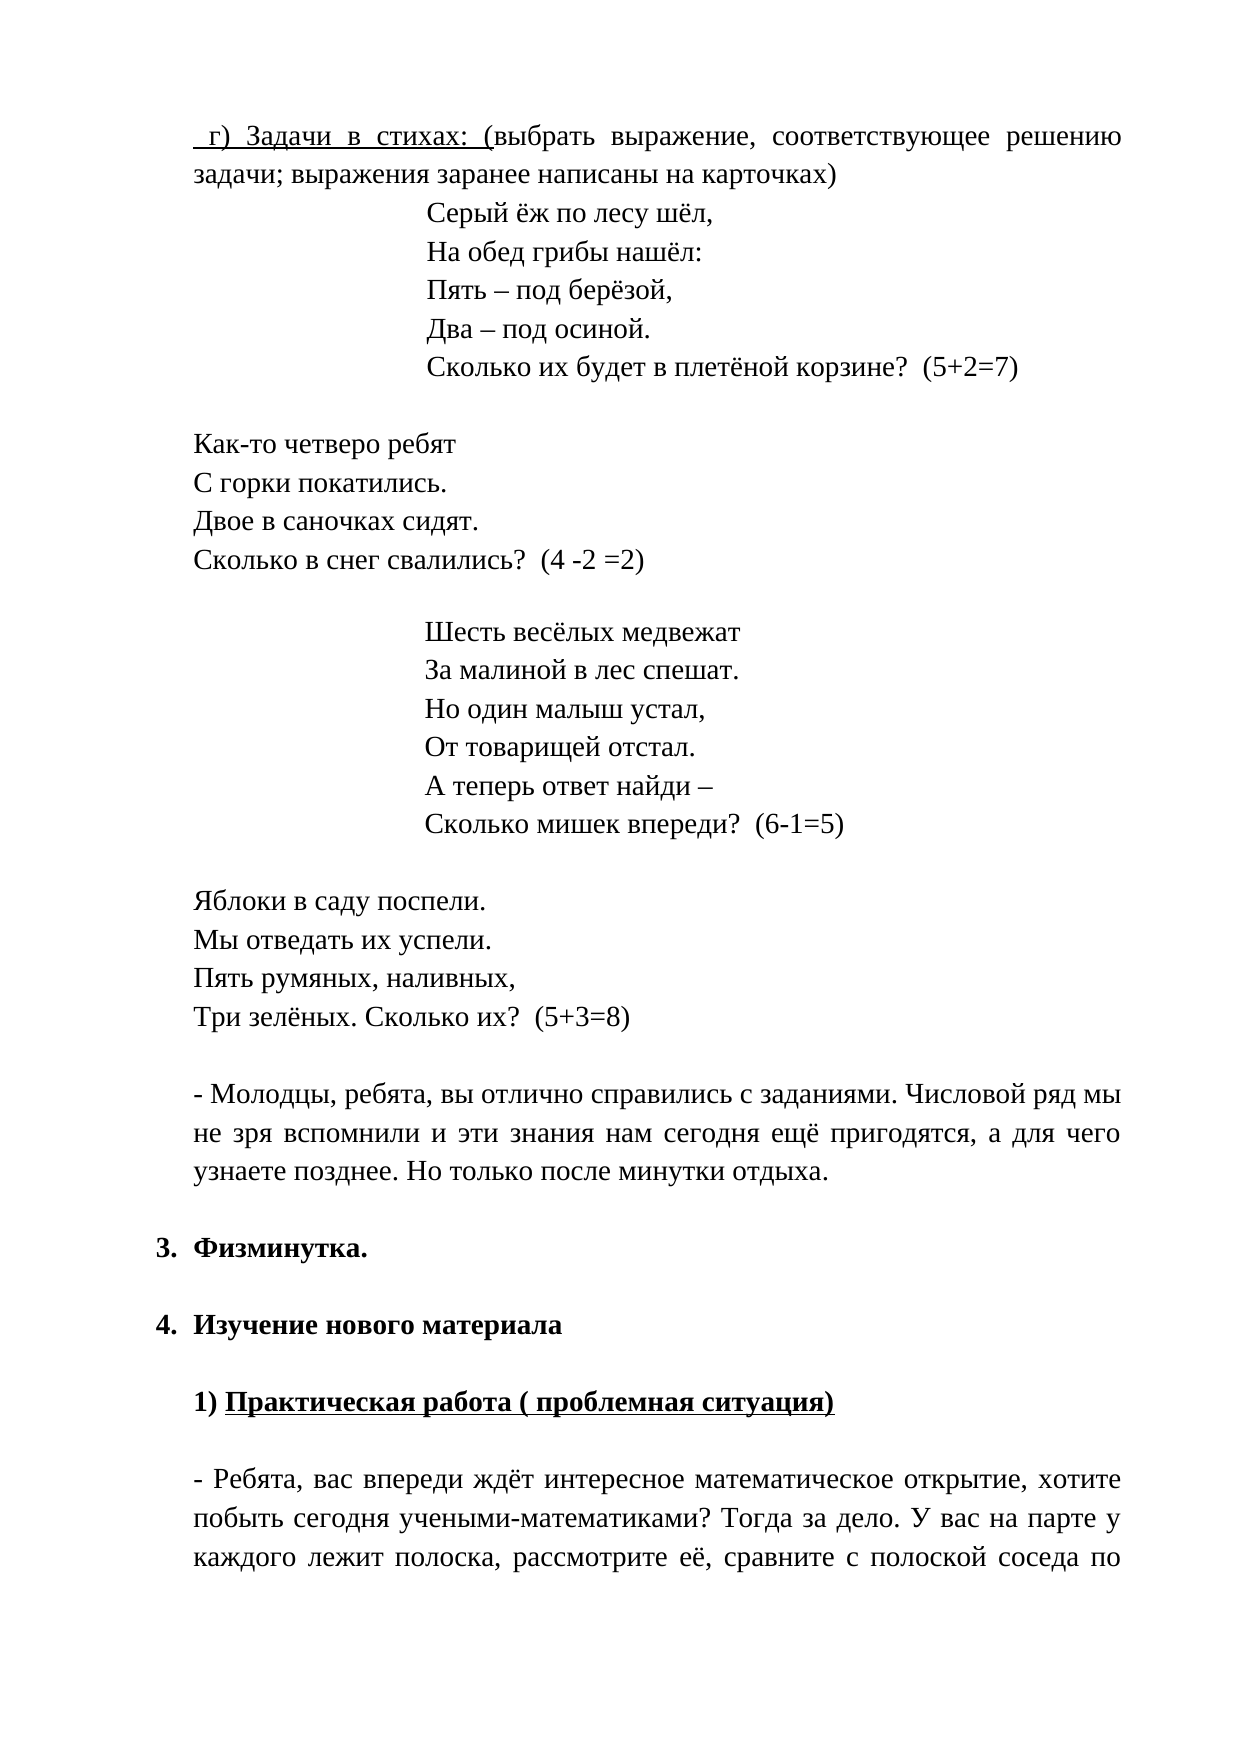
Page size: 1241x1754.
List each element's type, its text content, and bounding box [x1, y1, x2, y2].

list Сколько их будет в плетёной корзине? (5+2=7) [193, 349, 1122, 383]
list На обед грибы нашёл: [193, 234, 1122, 267]
list Пять – под берёзой, [193, 272, 1122, 306]
list Двое в саночках сидят. [193, 503, 1122, 537]
list Сколько в снег свалились? (4 -2 =2) [193, 542, 1122, 576]
list С горки покатились. [193, 465, 1122, 498]
list Мы отведать их успели. [193, 922, 1122, 956]
list г) Задачи в стихах: (выбрать выражение, соответствующее решению задачи; выражения заранее написаны на карточках) [193, 118, 1122, 190]
list Сколько мишек впереди? (6-1=5) [193, 806, 1122, 840]
list Два – под осиной. [193, 311, 1122, 344]
list От товарищей отстал. [193, 729, 1122, 763]
list Пять румяных, наливных, [193, 961, 1122, 994]
list - Молодцы, ребята, вы отлично справились с заданиями. Числовой ряд мы не зря вспомнили и эти знания нам сегодня ещё пригодятся, а для чего узнаете позднее. Но только после минутки отдыха. [193, 1076, 1122, 1187]
list А теперь ответ найди – [193, 768, 1122, 801]
list Три зелёных. Сколько их? (5+3=8) [193, 999, 1122, 1033]
list Яблоки в саду поспели. [193, 883, 1122, 917]
list За малиной в лес спешат. [193, 652, 1122, 686]
list Изучение нового материала [156, 1307, 1122, 1341]
list Как-то четверо ребят [193, 426, 1122, 460]
list Шесть весёлых медвежат [193, 614, 1122, 647]
list 1) Практическая работа ( проблемная ситуация) [193, 1384, 1122, 1418]
list Физминутка. [156, 1230, 1122, 1264]
list Серый ёж по лесу шёл, [193, 195, 1122, 229]
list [193, 1462, 1122, 1572]
list Но один малыш устал, [193, 691, 1122, 724]
